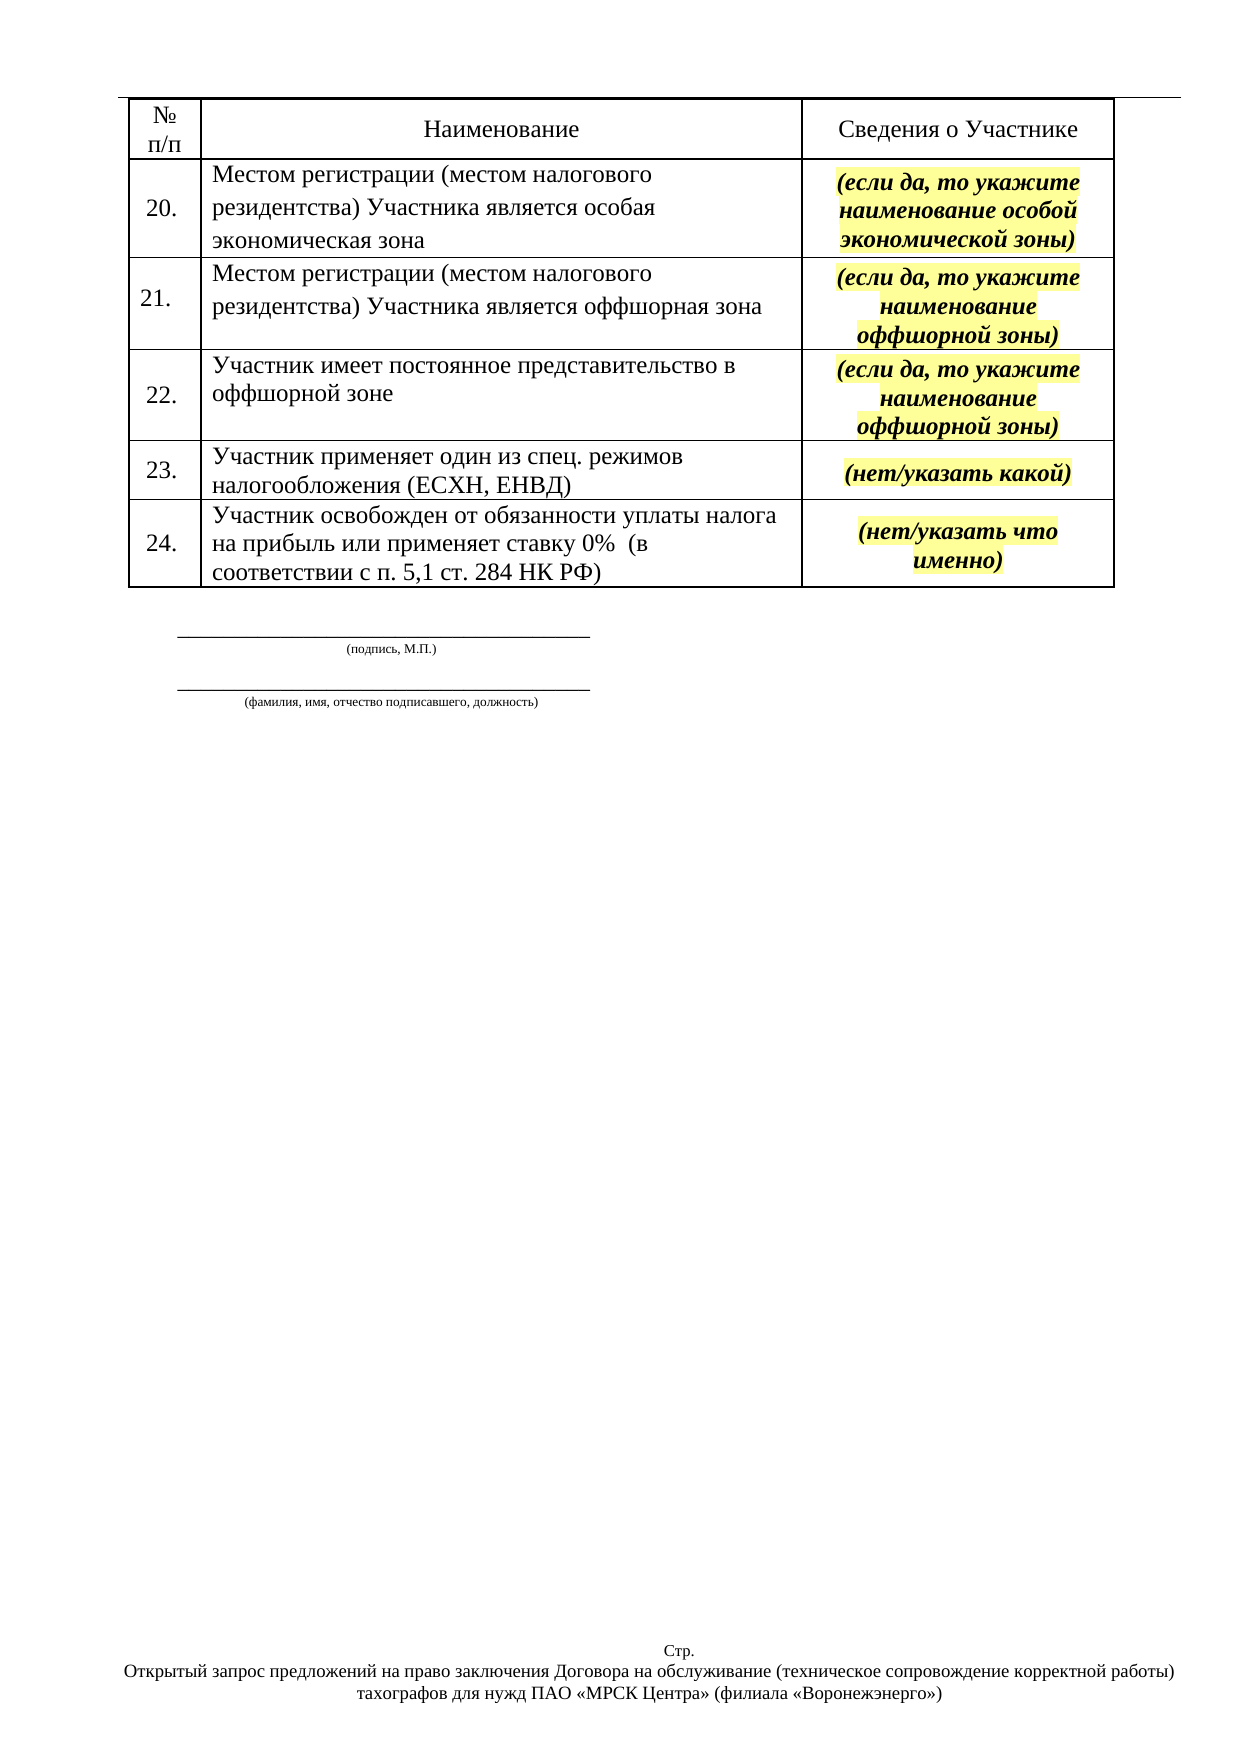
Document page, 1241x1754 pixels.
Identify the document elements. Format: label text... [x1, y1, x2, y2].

table_cell (если да, то укажите наименование особой экономической зоны) [803, 160, 1113, 257]
table_cell Участник применяет один из спец. режимов налогообложения (ЕСХН, ЕНВД) [202, 441, 801, 499]
table_cell (если да, то укажите наименование оффшорной зоны) [803, 258, 1113, 349]
table_cell [130, 500, 200, 586]
text (подпись, М.П.) [118, 641, 605, 667]
table_cell Участник имеет постоянное представительство в оффшорной зоне [202, 350, 801, 440]
table_header № п/п [130, 100, 200, 158]
table_cell Местом регистрации (местом налогового резидентства) Участника является особая экономическая зона [202, 160, 801, 257]
text ____________________________________ [118, 667, 605, 693]
text (фамилия, имя, отчество подписавшего, должность) [118, 693, 605, 720]
table_cell (нет/указать что именно) [803, 500, 1113, 586]
text ____________________________________ [118, 614, 605, 641]
table_cell (нет/указать какой) [803, 441, 1113, 499]
table_cell [130, 258, 200, 349]
table_header Сведения о Участнике [803, 100, 1113, 158]
table_cell Местом регистрации (местом налогового резидентства) Участника является оффшорная зона [202, 258, 801, 349]
table_cell [130, 441, 200, 499]
table_cell (если да, то укажите наименование оффшорной зоны) [803, 350, 1113, 440]
table_cell [130, 160, 200, 257]
table_cell [130, 350, 200, 440]
table_cell Участник освобожден от обязанности уплаты налога на прибыль или применяет ставку 0% (в соответствии с п. 5,1 ст. 284 НК РФ) [202, 500, 801, 586]
table_header Наименование [202, 100, 801, 158]
